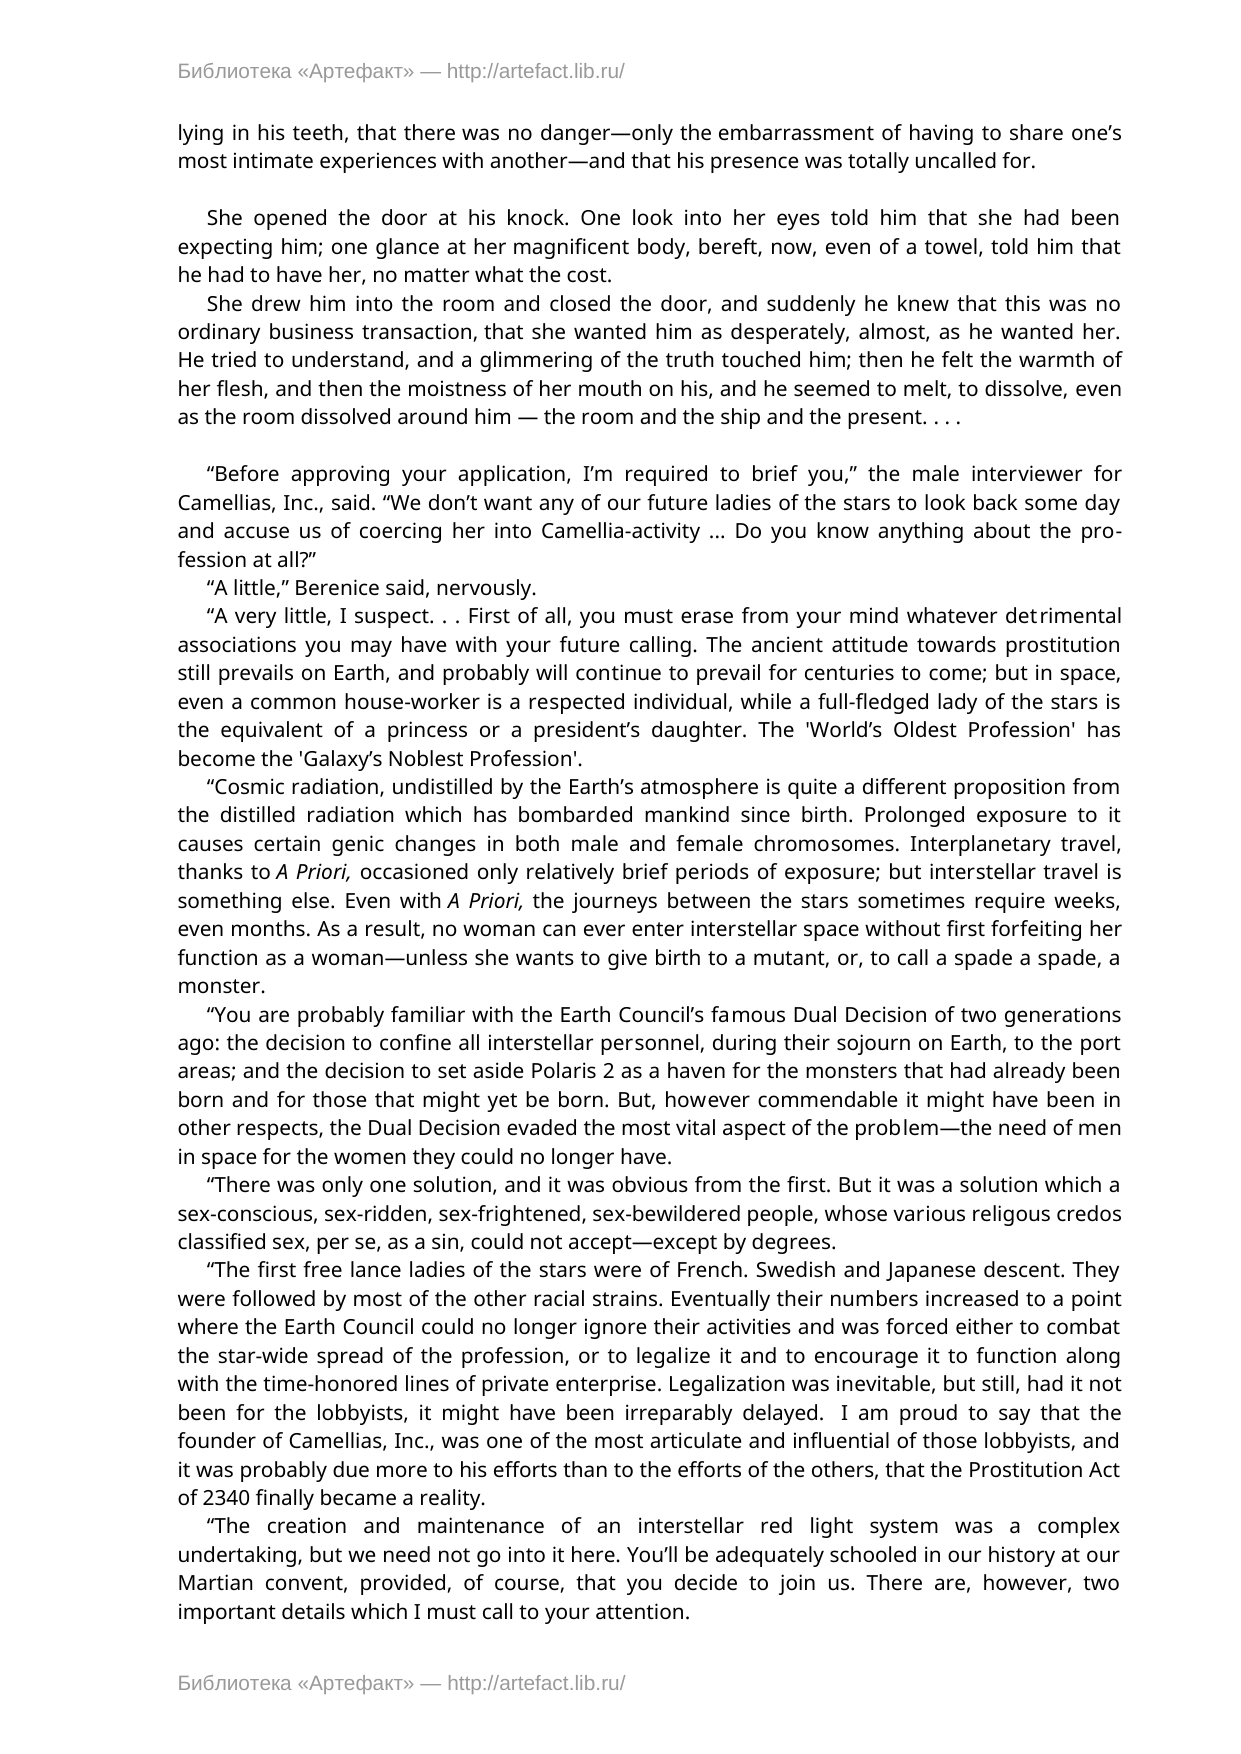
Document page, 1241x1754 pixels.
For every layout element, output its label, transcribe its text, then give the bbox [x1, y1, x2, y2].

text “The first free lance ladies of the stars were of French. Swedish and Japanese descent. They were followed by most of the other racial strains. Eventually their numbers increased to a point where the Earth Council could no longer ignore their activities and was forced either to combat the star-wide spread of the profession, or to legalize it and to encourage it to function along with the time-honored lines of private enterprise. Legalization was inevitable, but still, had it not been for the lobbyists, it might have been irreparably delayed. I am proud to say that the founder of Camellias, Inc., was one of the most articulate and influential of those lobbyists, and it was probably due more to his efforts than to the efforts of the others, that the Prostitution Act of 2340 finally became a reality. [177, 1256, 1122, 1512]
text “The creation and maintenance of an interstellar red light system was a complex undertaking, but we need not go into it here. You’ll be adequately schooled in our history at our Martian convent, provided, of course, that you decide to join us. There are, however, two important details which I must call to your attention. [177, 1512, 1122, 1625]
text “There was only one solution, and it was obvious from the first. But it was a solution which a sex-conscious, sex-ridden, sex-frightened, sex-bewildered people, whose various religous credos classified sex, per se, as a sin, could not accept—except by degrees. [177, 1170, 1122, 1256]
text “Cosmic radiation, undistilled by the Earth’s atmosphere is quite a different proposition from the distilled radiation which has bombarded mankind since birth. Prolonged exposure to it causes certain genic changes in both male and female chromosomes. Interplanetary travel, thanks to A Priori, occasioned only relatively brief periods of exposure; but interstellar travel is something else. Even with A Priori, the journeys between the stars sometimes require weeks, even months. As a result, no woman can ever enter interstellar space without first forfeiting her function as a woman—unless she wants to give birth to a mutant, or, to call a spade a spade, a monster. [177, 772, 1122, 1000]
text She drew him into the room and closed the door, and suddenly he knew that this was no ordinary business transaction, that she wanted him as desperately, almost, as he wanted her. He tried to understand, and a glimmering of the truth touched him; then he felt the warmth of her flesh, and then the moistness of her mouth on his, and he seemed to melt, to dissolve, even as the room dissolved around him — the room and the ship and the present. . . . [177, 289, 1122, 431]
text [177, 118, 1122, 175]
text “A very little, I suspect. . . First of all, you must erase from your mind whatever detrimental associations you may have with your future calling. The ancient attitude towards prostitution still prevails on Earth, and probably will continue to prevail for centuries to come; but in space, even a common house-worker is a respected individual, while a full-fledged lady of the stars is the equivalent of a princess or a president’s daughter. The 'World’s Oldest Profession' has become the 'Galaxy’s Noblest Profession'. [177, 602, 1122, 772]
text “You are probably familiar with the Earth Council’s famous Dual Decision of two generations ago: the decision to confine all interstellar personnel, during their sojourn on Earth, to the port areas; and the decision to set aside Polaris 2 as a haven for the monsters that had already been born and for those that might yet be born. But, however commendable it might have been in other respects, the Dual Decision evaded the most vital aspect of the problem—the need of men in space for the women they could no longer have. [177, 1000, 1122, 1170]
text “A little,” Berenice said, nervously. [177, 573, 1122, 602]
text She opened the door at his knock. One look into her eyes told him that she had been expecting him; one glance at her magnificent body, bereft, now, even of a towel, told him that he had to have her, no matter what the cost. [177, 203, 1122, 289]
text “Before approving your application, I’m required to brief you,” the male interviewer for Camellias, Inc., said. “We don’t want any of our future ladies of the stars to look back some day and accuse us of coercing her into Camellia-activity ... Do you know anything about the profession at all?” [177, 459, 1122, 573]
